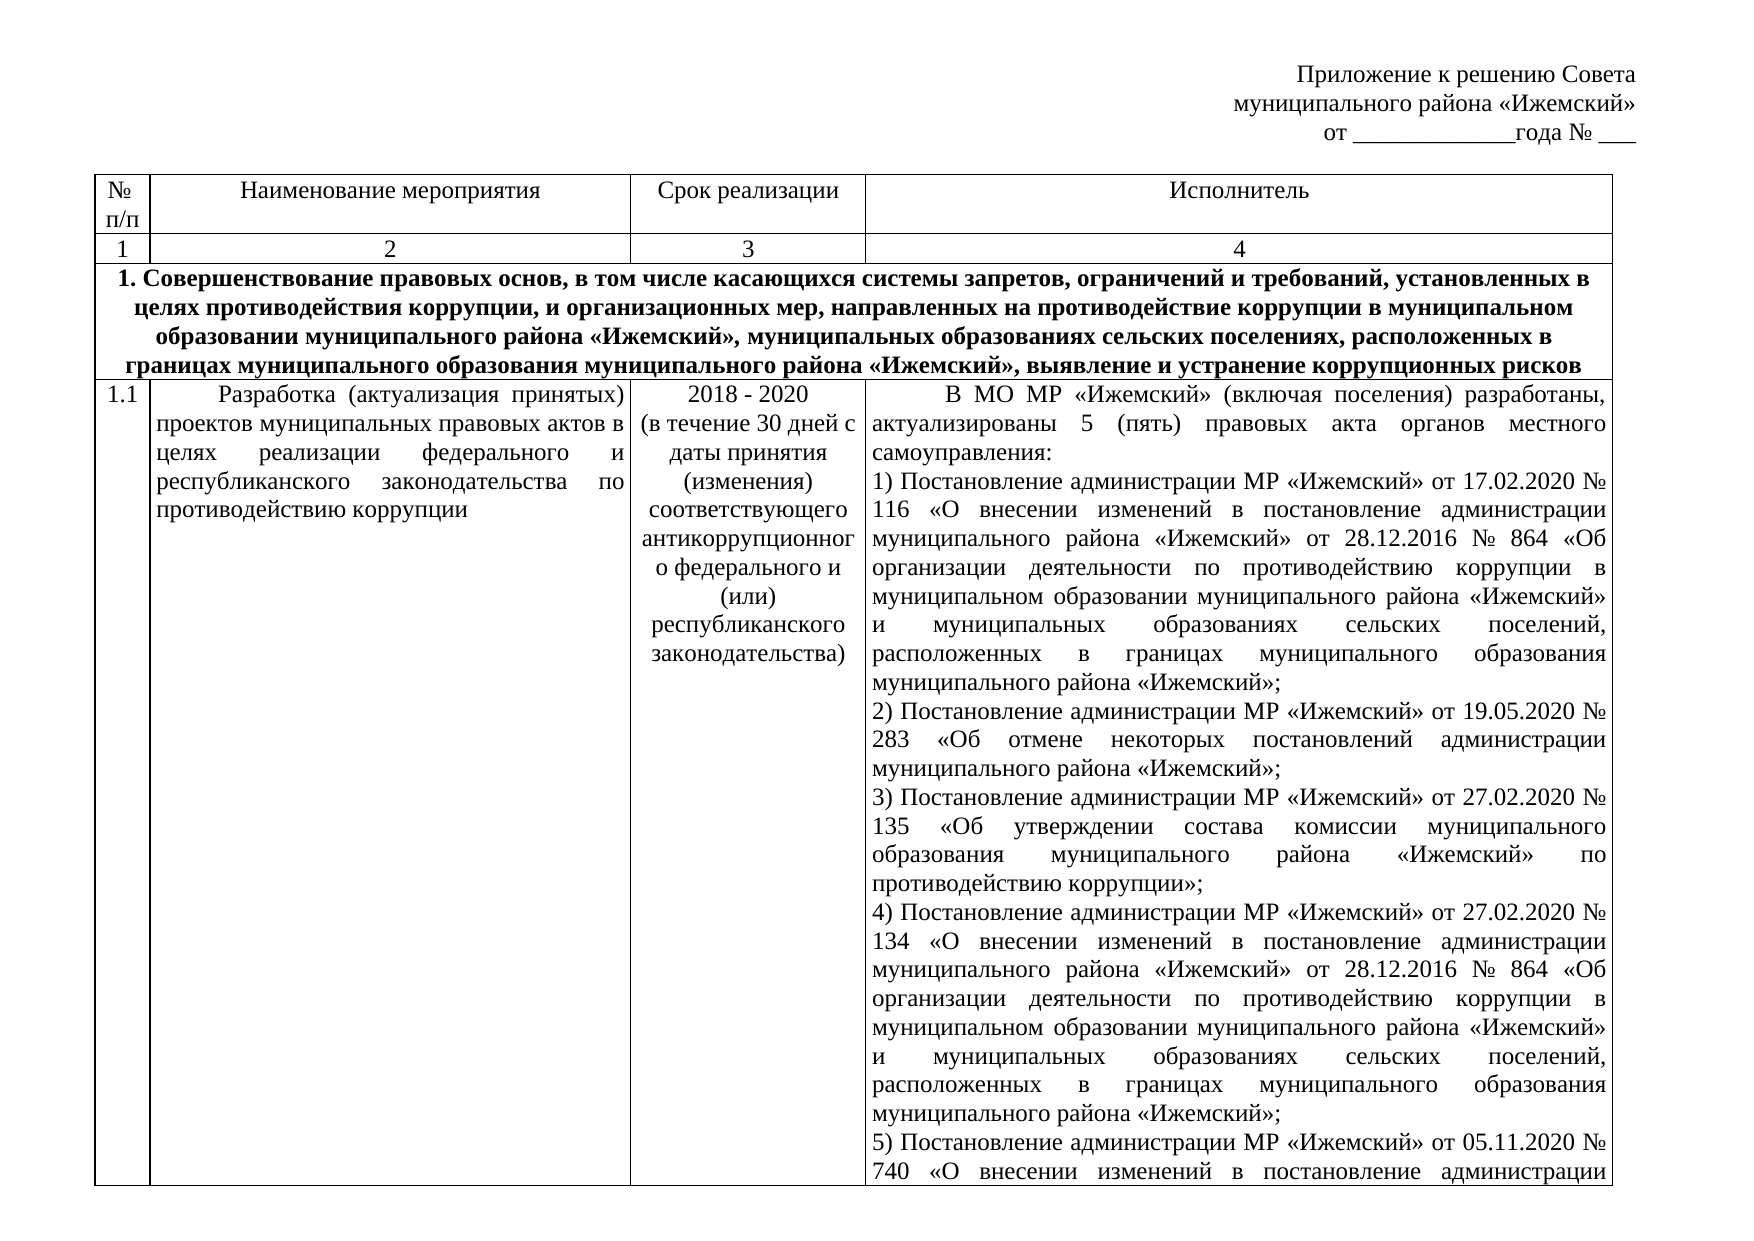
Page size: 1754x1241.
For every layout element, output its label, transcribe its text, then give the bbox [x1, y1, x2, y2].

table_cell 4 [866, 234, 1612, 262]
table_cell 1.1 [96, 380, 149, 1184]
text Приложение к решению Совета [118, 59, 1636, 88]
table_header № п/п [96, 175, 149, 233]
table_cell 2 [151, 234, 630, 262]
table_cell 1 [96, 234, 149, 262]
text от _____________года № ___ [118, 117, 1636, 145]
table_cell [151, 380, 630, 1184]
text муниципального района «Ижемский» [118, 88, 1636, 117]
table_header Исполнитель [866, 175, 1612, 233]
table_cell 1. Совершенствование правовых основ, в том числе касающихся системы запретов, ограничений и требований, установленных в целях противодействия коррупции, и организационных мер, направленных на противодействие коррупции в муниципальном образовании муниципального района «Ижемский», муниципальных образованиях сельских поселениях, расположенных в границах муниципального образования муниципального района «Ижемский», выявление и устранение коррупционных рисков [96, 264, 1612, 378]
table_header Срок реализации [631, 175, 865, 233]
table_header Наименование мероприятия [151, 175, 630, 233]
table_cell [631, 380, 865, 1184]
table_cell 3 [631, 234, 865, 262]
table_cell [866, 380, 1612, 1184]
